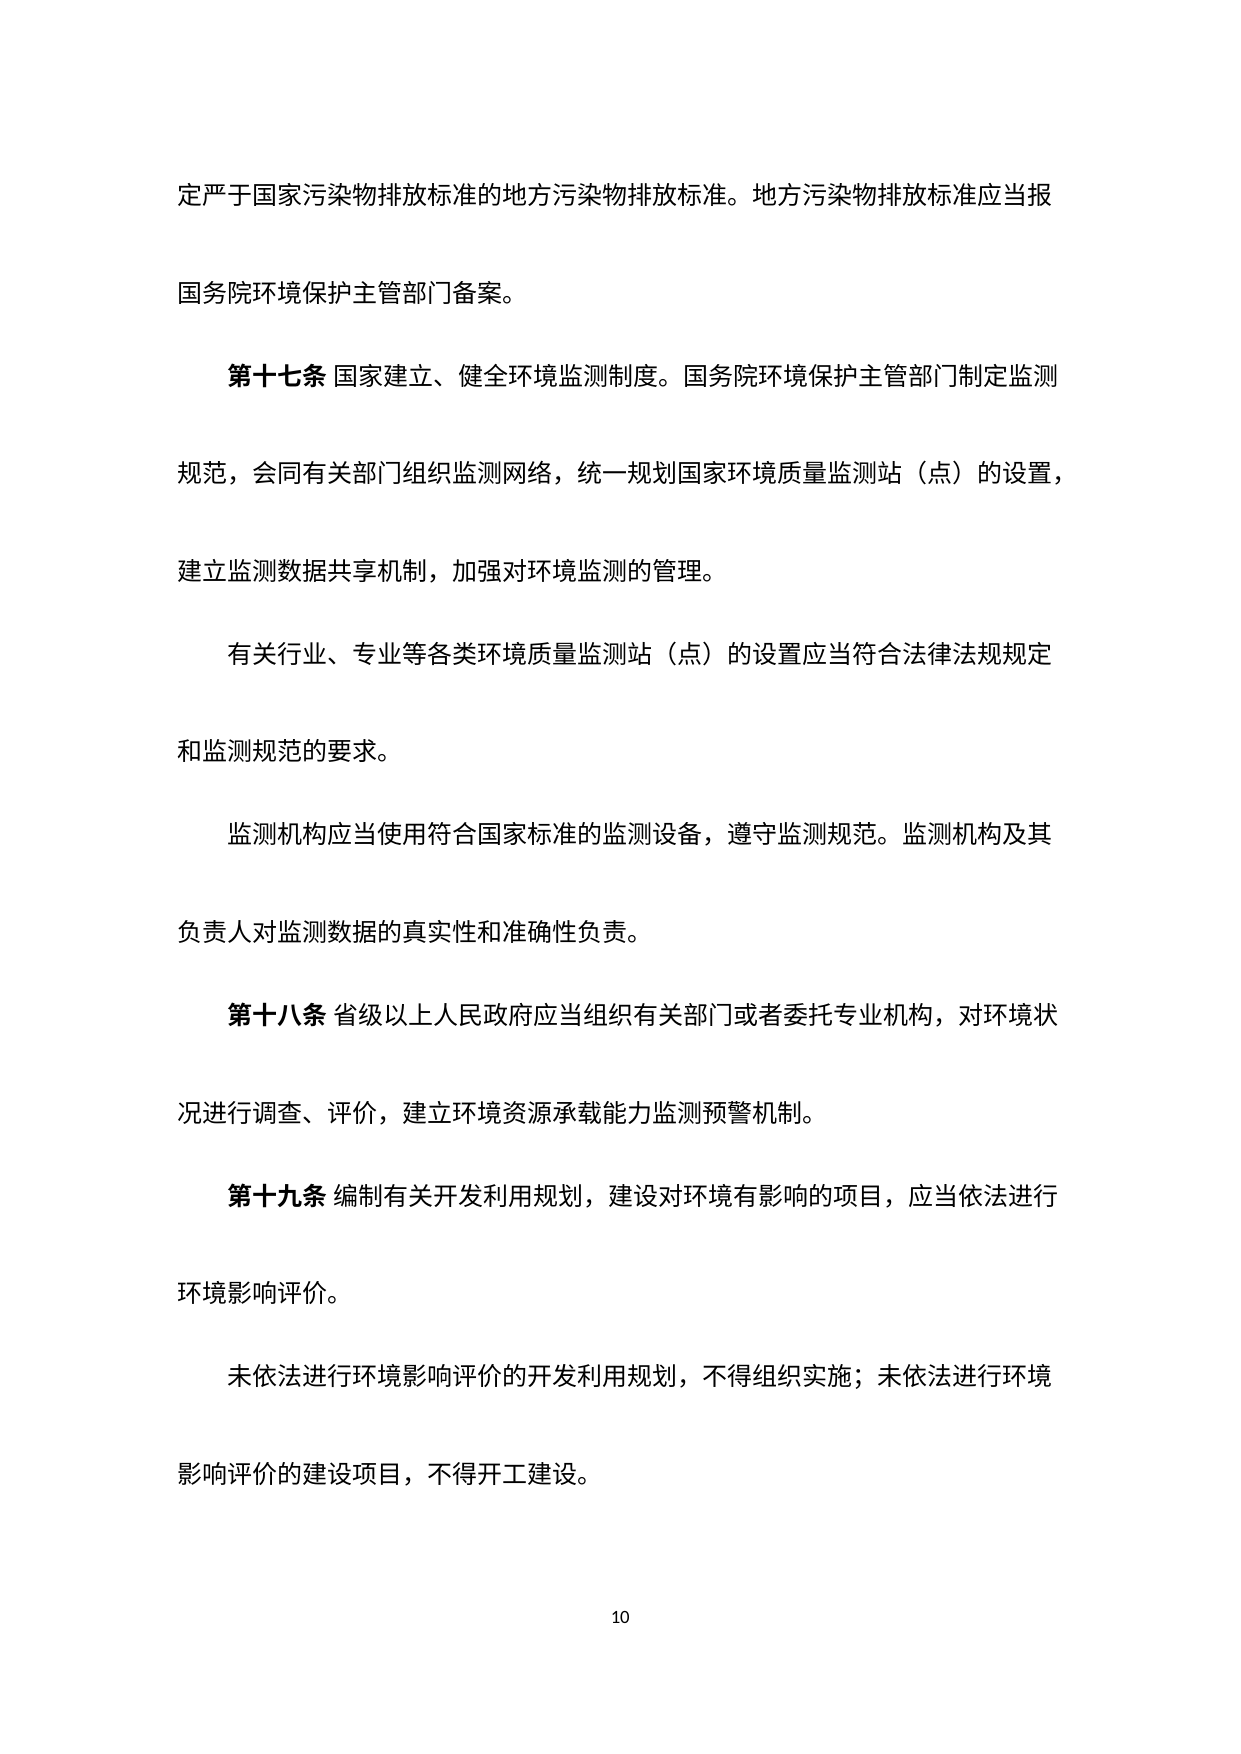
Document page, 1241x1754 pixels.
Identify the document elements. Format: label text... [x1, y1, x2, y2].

text 未依法进行环境影响评价的开发利用规划，不得组织实施；未依法进行环境影响评价的建设项目，不得开工建设。 [177, 1342, 1063, 1505]
text 有关行业、专业等各类环境质量监测站（点）的设置应当符合法律法规规定和监测规范的要求。 [177, 620, 1063, 782]
text 第十八条 省级以上人民政府应当组织有关部门或者委托专业机构，对环境状况进行调查、评价，建立环境资源承载能力监测预警机制。 [177, 981, 1063, 1144]
text 监测机构应当使用符合国家标准的监测设备，遵守监测规范。监测机构及其负责人对监测数据的真实性和准确性负责。 [177, 801, 1063, 963]
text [177, 161, 1063, 324]
text 第十九条 编制有关开发利用规划，建设对环境有影响的项目，应当依法进行环境影响评价。 [177, 1162, 1063, 1324]
text 第十七条 国家建立、健全环境监测制度。国务院环境保护主管部门制定监测规范，会同有关部门组织监测网络，统一规划国家环境质量监测站（点）的设置，建立监测数据共享机制，加强对环境监测的管理。 [177, 342, 1063, 602]
